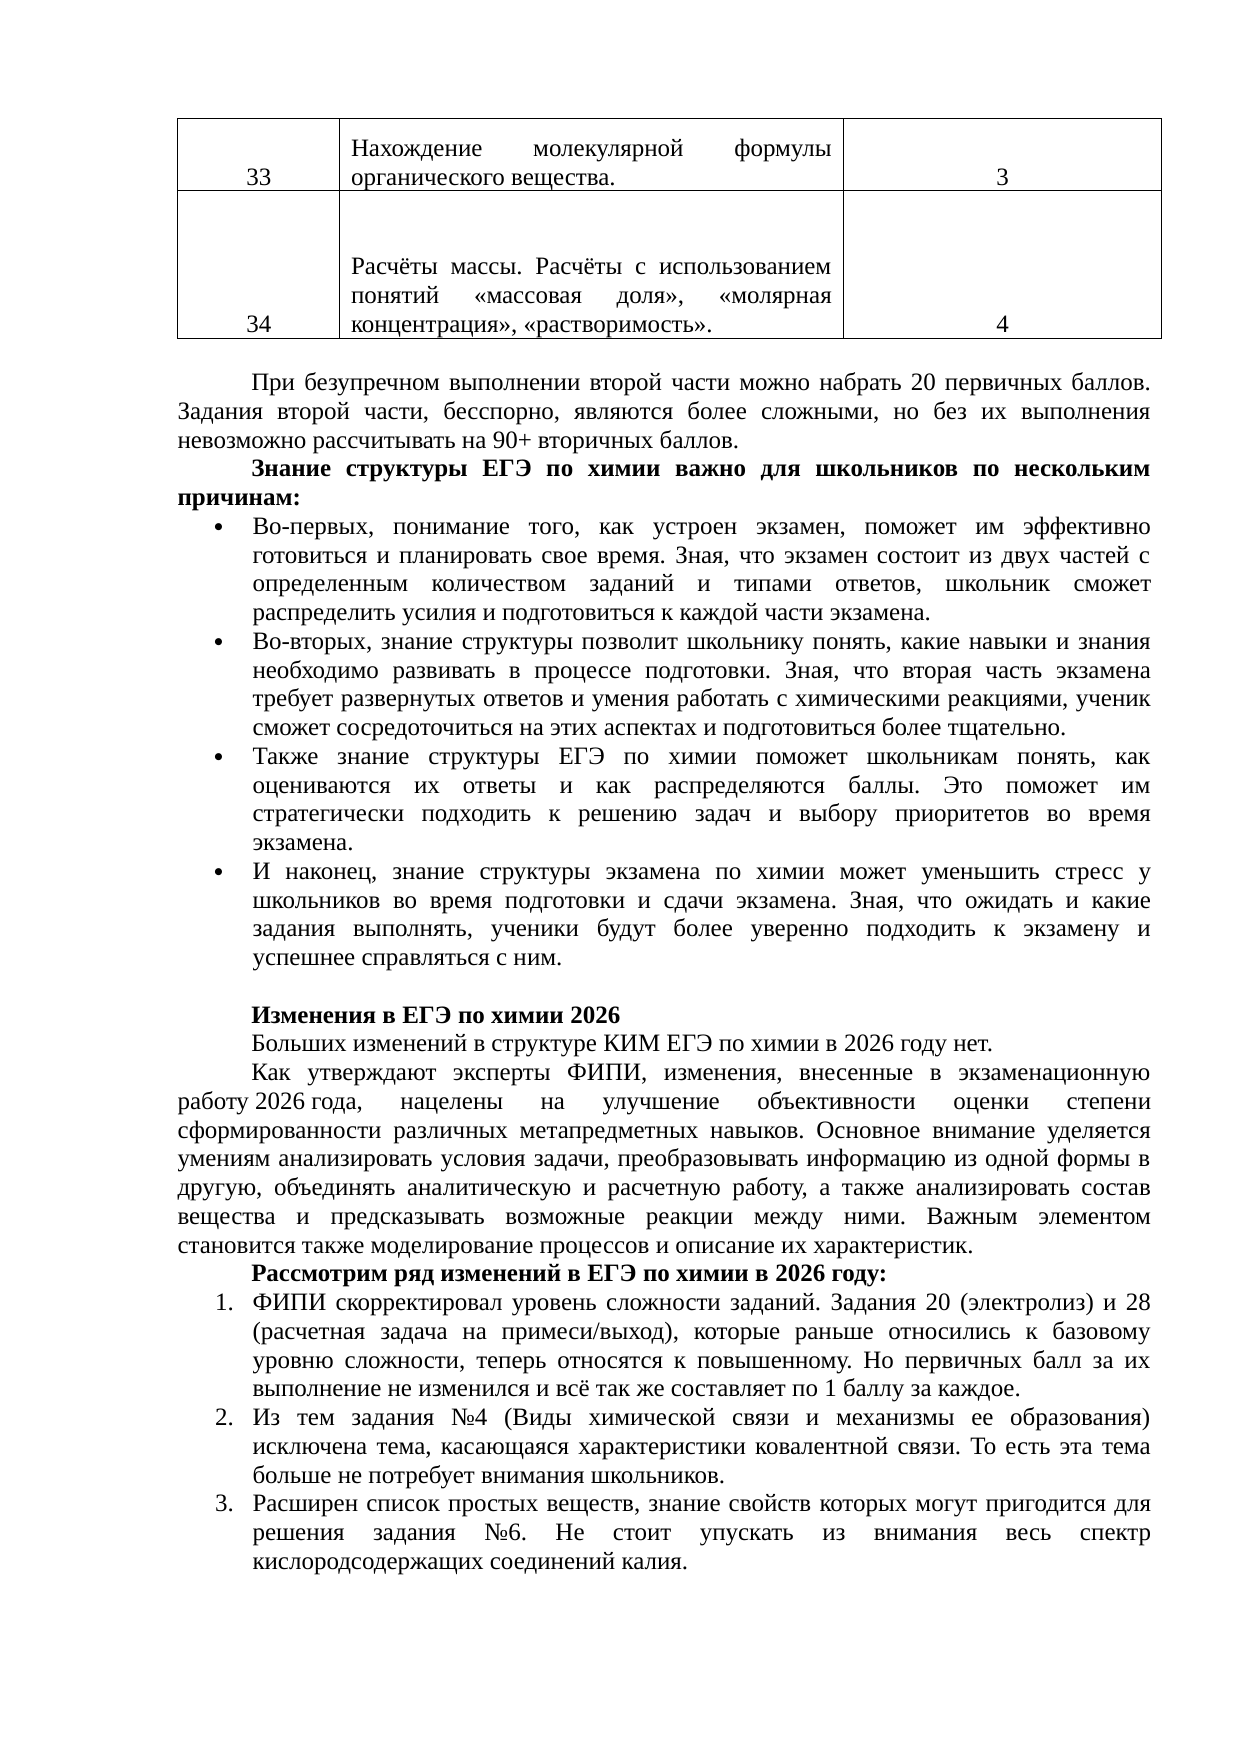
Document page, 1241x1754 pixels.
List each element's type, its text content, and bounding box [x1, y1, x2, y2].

list Также знание структуры ЕГЭ по химии поможет школьникам понять, как оцениваются их ответы и как распределяются баллы. Это поможет им стратегически подходить к решению задач и выбору приоритетов во время экзамена. [215, 741, 1152, 856]
list Во-вторых, знание структуры позволит школьнику понять, какие навыки и знания необходимо развивать в процессе подготовки. Зная, что вторая часть экзамена требует развернутых ответов и умения работать с химическими реакциями, ученик сможет сосредоточиться на этих аспектах и подготовиться более тщательно. [215, 626, 1152, 741]
list И наконец, знание структуры экзамена по химии может уменьшить стресс у школьников во время подготовки и сдачи экзамена. Зная, что ожидать и какие задания выполнять, ученики будут более уверенно подходить к экзамену и успешнее справляться с ним. [215, 856, 1152, 971]
list Во-первых, понимание того, как устроен экзамен, поможет им эффективно готовиться и планировать свое время. Зная, что экзамен состоит из двух частей с определенным количеством заданий и типами ответов, школьник сможет распределить усилия и подготовиться к каждой части экзамена. [215, 511, 1152, 626]
table_cell Расчёты массы. Расчёты с использованием понятий «массовая доля», «молярная концентрация», «растворимость». [340, 191, 843, 337]
text При безупречном выполнении второй части можно набрать 20 первичных баллов. Задания второй части, бесспорно, являются более сложными, но без их выполнения невозможно рассчитывать на 90+ вторичных баллов. [177, 367, 1152, 453]
table_cell 4 [844, 191, 1161, 337]
list ФИПИ скорректировал уровень сложности заданий. Задания 20 (электролиз) и 28 (расчетная задача на примеси/выход), которые раньше относились к базовому уровню сложности, теперь относятся к повышенному. Но первичных балл за их выполнение не изменился и всё так же составляет по 1 баллу за каждое. [215, 1287, 1152, 1402]
table_cell 33 [178, 119, 339, 190]
table_cell Нахождение молекулярной формулы органического вещества. [340, 119, 843, 190]
text Знание структуры ЕГЭ по химии важно для школьников по нескольким причинам: [177, 453, 1152, 511]
table_cell 3 [844, 119, 1161, 190]
table_cell 34 [178, 191, 339, 337]
list Расширен список простых веществ, знание свойств которых могут пригодится для решения задания №6. Не стоит упускать из внимания весь спектр кислородсодержащих соединений калия. [215, 1488, 1152, 1575]
list Из тем задания №4 (Виды химической связи и механизмы ее образования) исключена тема, касающаяся характеристики ковалентной связи. То есть эта тема больше не потребует внимания школьников. [215, 1402, 1152, 1488]
text Рассмотрим ряд изменений в ЕГЭ по химии в 2026 году: [177, 1258, 1152, 1287]
text Изменения в ЕГЭ по химии 2026 [177, 1000, 1152, 1028]
text Как утверждают эксперты ФИПИ, изменения, внесенные в экзаменационную работу 2026 года, нацелены на улучшение объективности оценки степени сформированности различных метапредметных навыков. Основное внимание уделяется умениям анализировать условия задачи, преобразовывать информацию из одной формы в другую, объединять аналитическую и расчетную работу, а также анализировать состав вещества и предсказывать возможные реакции между ними. Важным элементом становится также моделирование процессов и описание их характеристик. [177, 1057, 1152, 1258]
text Больших изменений в структуре КИМ ЕГЭ по химии в 2026 году нет. [177, 1028, 1152, 1057]
